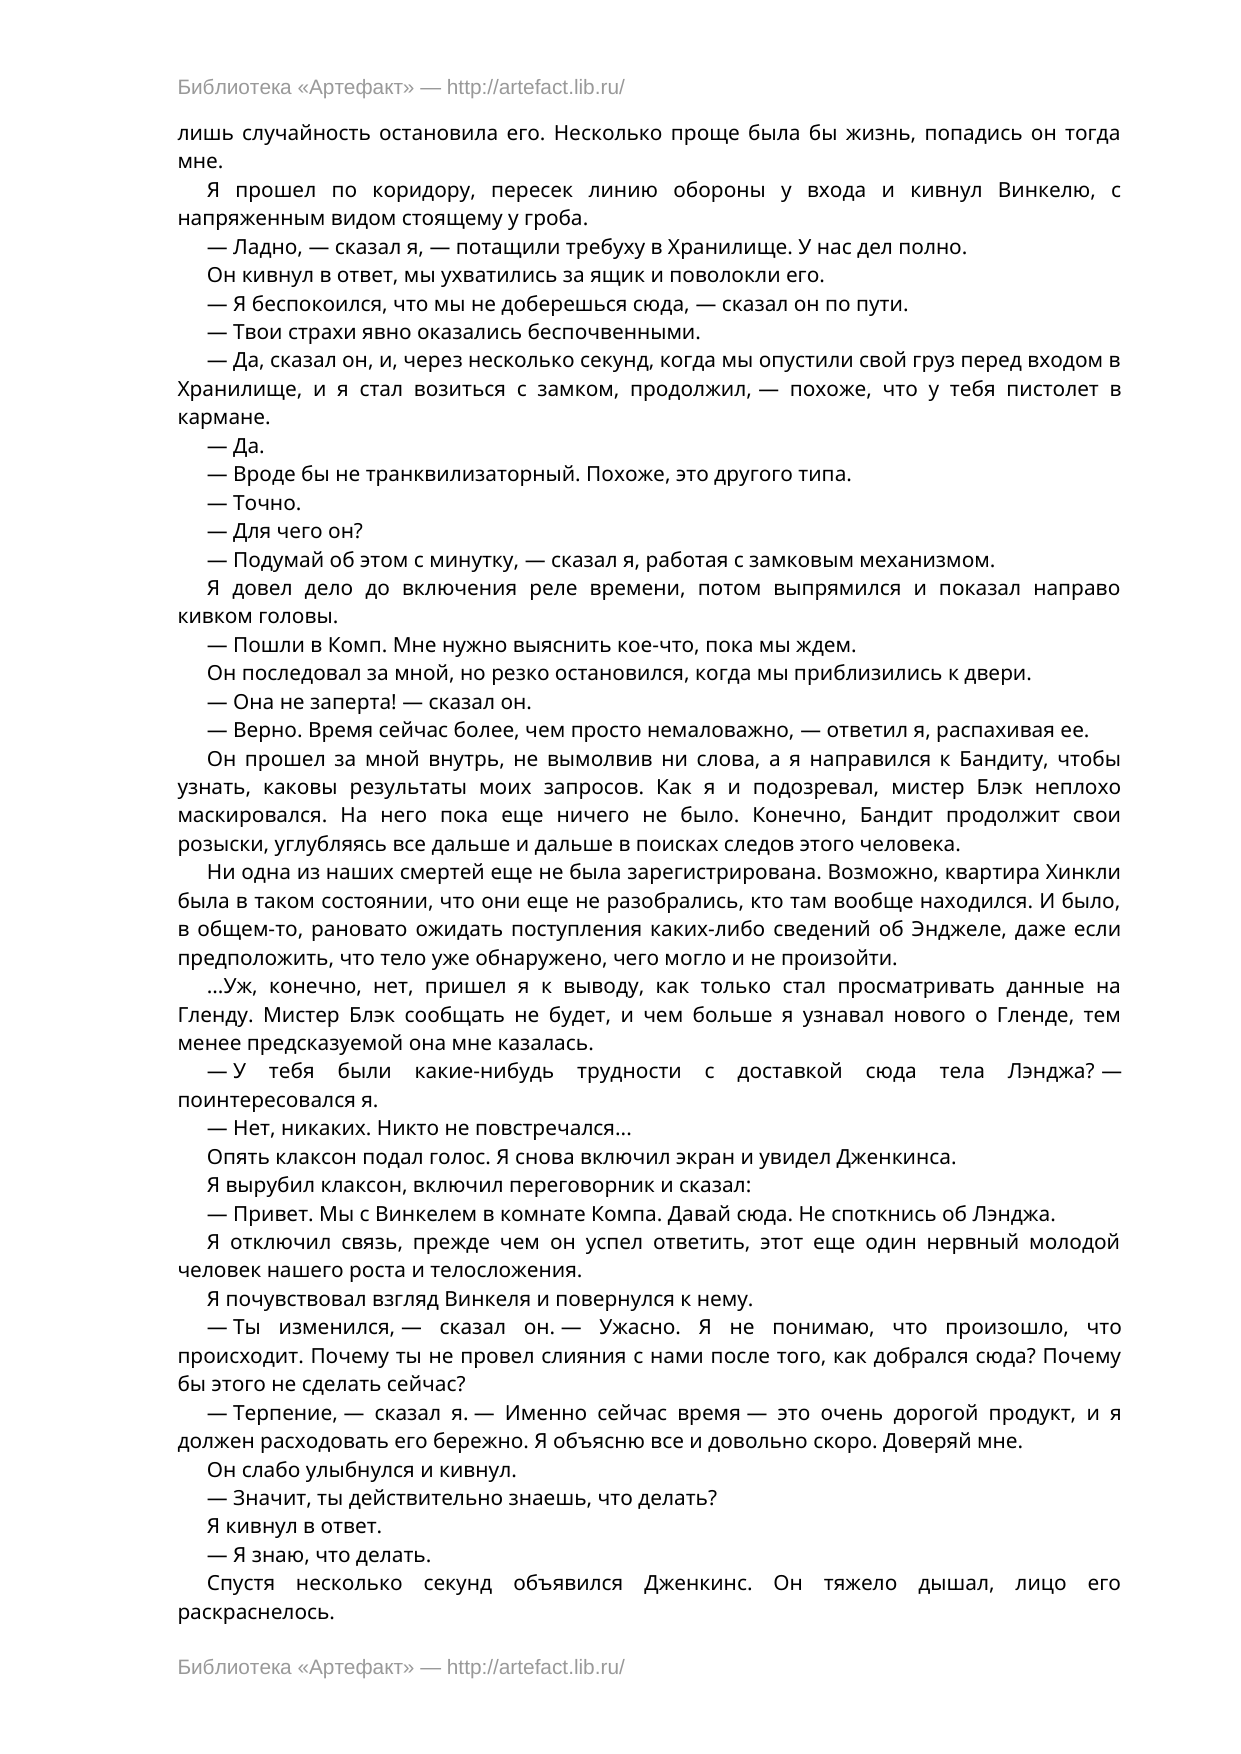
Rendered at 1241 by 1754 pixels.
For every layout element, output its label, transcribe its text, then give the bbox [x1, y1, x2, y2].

text Он кивнул в ответ, мы ухватились за ящик и поволокли его. [177, 260, 1122, 289]
text — Нет, никаких. Никто не повстречался... [177, 1113, 1122, 1142]
text Он прошел за мной внутрь, не вымолвив ни слова, а я направился к Бандиту, чтобы узнать, каковы результаты моих запросов. Как я и подозревал, мистер Блэк неплохо маскировался. На него пока еще ничего не было. Конечно, Бандит продолжит свои розыски, углубляясь все дальше и дальше в поисках следов этого человека. [177, 744, 1122, 857]
text Я вырубил клаксон, включил переговорник и сказал: [177, 1170, 1122, 1199]
text — Верно. Время сейчас более, чем просто немаловажно, — ответил я, распахивая ее. [177, 715, 1122, 744]
text — Твои страхи явно оказались беспочвенными. [177, 317, 1122, 346]
text Я отключил связь, прежде чем он успел ответить, этот еще один нервный молодой человек нашего роста и телосложения. [177, 1227, 1122, 1284]
text Я кивнул в ответ. [177, 1512, 1122, 1540]
text Он последовал за мной, но резко остановился, когда мы приблизились к двери. [177, 658, 1122, 687]
text — Подумай об этом с минутку, — сказал я, работая с замковым механизмом. [177, 545, 1122, 573]
text — Терпение, — сказал я. — Именно сейчас время — это очень дорогой продукт, и я должен расходовать его бережно. Я объясню все и довольно скоро. Доверяй мне. [177, 1398, 1122, 1455]
text Ни одна из наших смертей еще не была зарегистрирована. Возможно, квартира Хинкли была в таком состоянии, что они еще не разобрались, кто там вообще находился. И было, в общем-то, рановато ожидать поступления каких-либо сведений об Энджеле, даже если предположить, что тело уже обнаружено, чего могло и не произойти. [177, 857, 1122, 971]
text — Привет. Мы с Винкелем в комнате Компа. Давай сюда. Не споткнись об Лэнджа. [177, 1199, 1122, 1227]
text — Пошли в Комп. Мне нужно выяснить кое-что, пока мы ждем. [177, 630, 1122, 658]
text — Да. [177, 431, 1122, 459]
text — Я знаю, что делать. [177, 1540, 1122, 1568]
text Спустя несколько секунд объявился Дженкинс. Он тяжело дышал, лицо его раскраснелось. [177, 1568, 1122, 1625]
text — Ты изменился, — сказал он. — Ужасно. Я не понимаю, что произошло, что происходит. Почему ты не провел слияния с нами после того, как добрался сюда? Почему бы этого не сделать сейчас? [177, 1312, 1122, 1398]
text — Она не заперта! — сказал он. [177, 687, 1122, 715]
text Опять клаксон подал голос. Я снова включил экран и увидел Дженкинса. [177, 1142, 1122, 1170]
text — Ладно, — сказал я, — потащили требуху в Хранилище. У нас дел полно. [177, 232, 1122, 260]
text Я почувствовал взгляд Винкеля и повернулся к нему. [177, 1284, 1122, 1312]
text Он слабо улыбнулся и кивнул. [177, 1455, 1122, 1483]
text — Для чего он? [177, 516, 1122, 545]
text — Да, сказал он, и, через несколько секунд, когда мы опустили свой груз перед входом в Хранилище, и я стал возиться с замком, продолжил, — похоже, что у тебя пистолет в кармане. [177, 346, 1122, 431]
text Я довел дело до включения реле времени, потом выпрямился и показал направо кивком головы. [177, 573, 1122, 630]
text — Точно. [177, 488, 1122, 516]
text — Вроде бы не транквилизаторный. Похоже, это другого типа. [177, 459, 1122, 488]
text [177, 118, 1122, 175]
text — У тебя были какие-нибудь трудности с доставкой сюда тела Лэнджа? — поинтересовался я. [177, 1057, 1122, 1113]
text ...Уж, конечно, нет, пришел я к выводу, как только стал просматривать данные на Гленду. Мистер Блэк сообщать не будет, и чем больше я узнавал нового о Гленде, тем менее предсказуемой она мне казалась. [177, 971, 1122, 1057]
text — Значит, ты действительно знаешь, что делать? [177, 1483, 1122, 1512]
text — Я беспокоился, что мы не доберешься сюда, — сказал он по пути. [177, 289, 1122, 317]
text Я прошел по коридору, пересек линию обороны у входа и кивнул Винкелю, с напряженным видом стоящему у гроба. [177, 175, 1122, 232]
